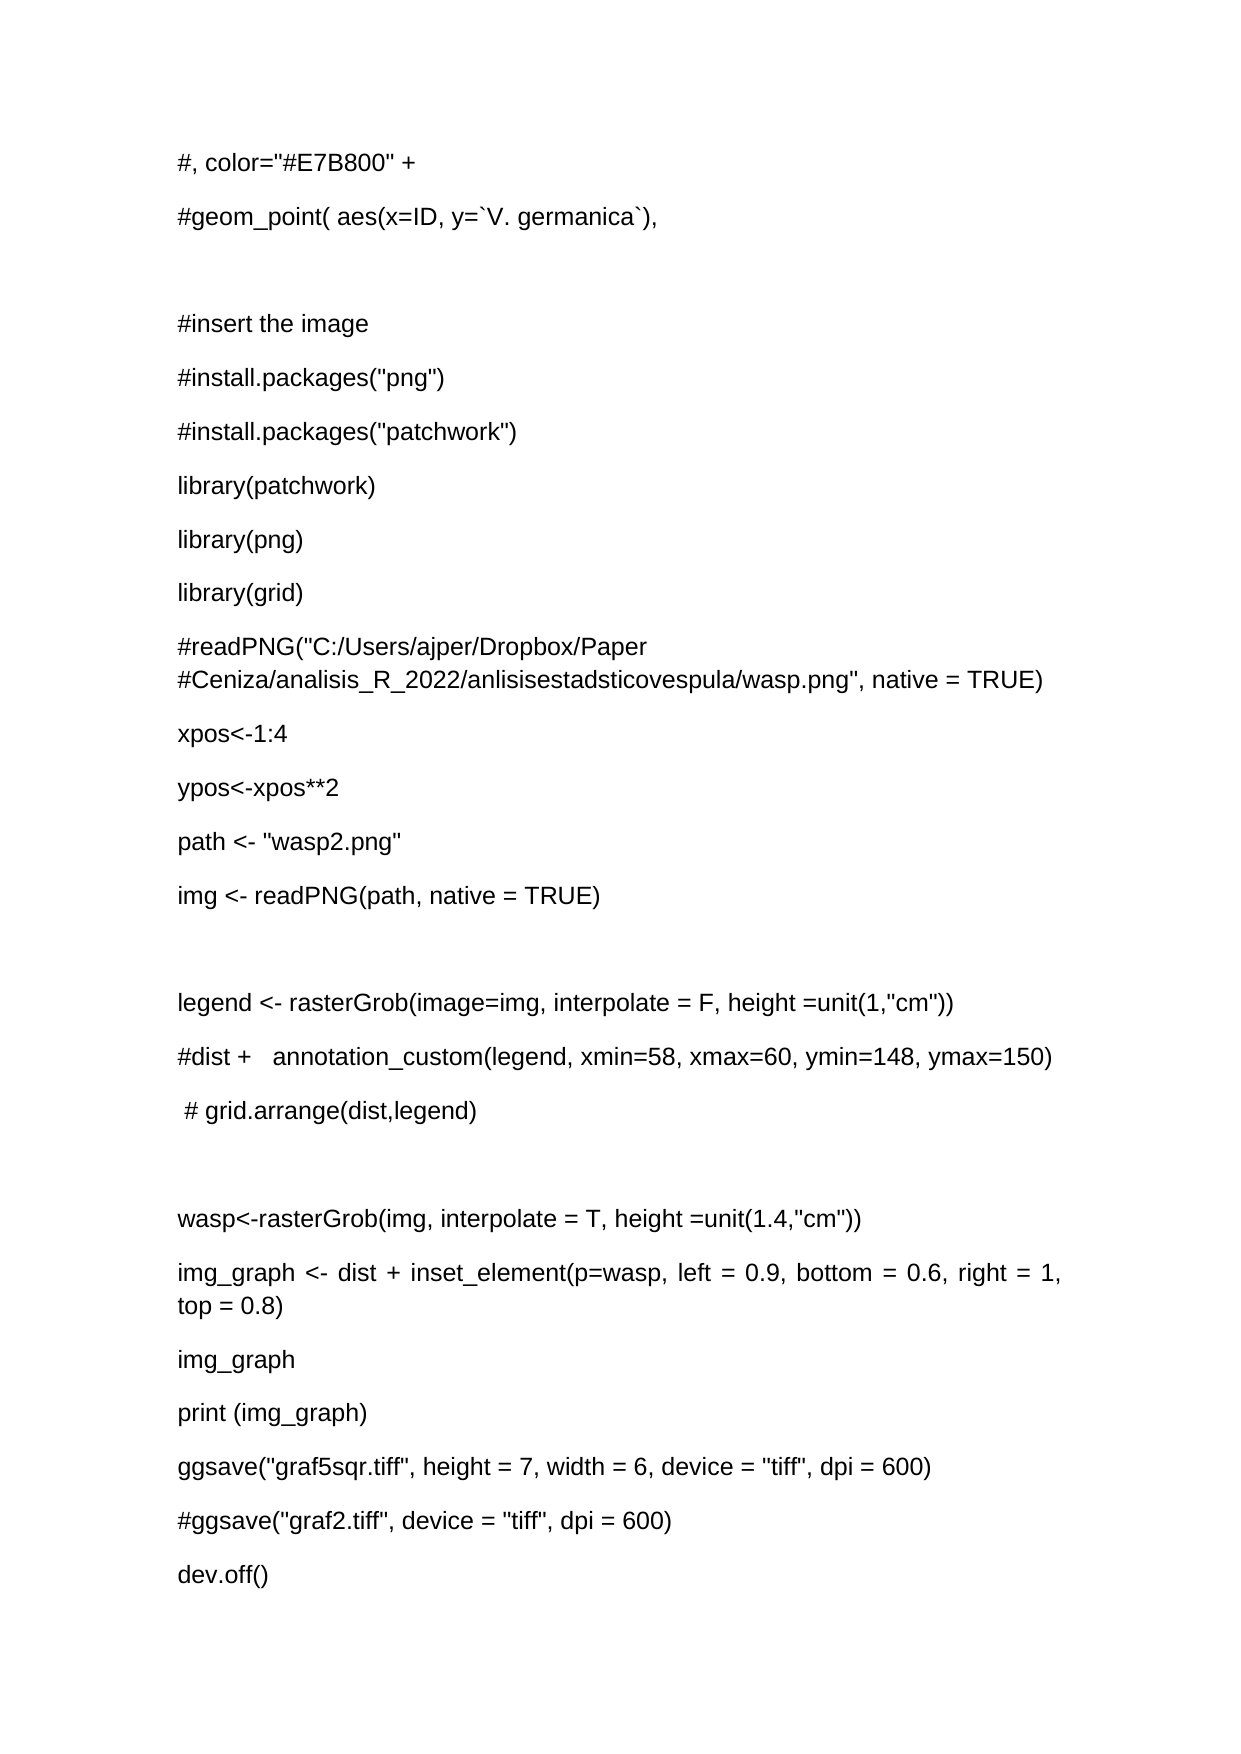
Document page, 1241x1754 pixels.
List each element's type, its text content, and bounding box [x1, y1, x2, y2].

text img_graph [177, 1344, 1063, 1373]
text dev.off() [177, 1560, 1063, 1589]
text path <- "wasp2.png" [177, 827, 1063, 856]
text #insert the image [177, 309, 1063, 338]
text #install.packages("png") [177, 363, 1063, 392]
text ypos<-xpos**2 [177, 773, 1063, 802]
text # grid.arrange(dist,legend) [177, 1096, 1063, 1125]
text legend <- rasterGrob(image=img, interpolate = F, height =unit(1,"cm")) [177, 988, 1063, 1017]
text #install.packages("patchwork") [177, 417, 1063, 446]
text #readPNG("C:/Users/ajper/Dropbox/Paper #Ceniza/analisis_R_2022/anlisisestadsticovespula/wasp.png", native = TRUE) [177, 632, 1063, 694]
text #ggsave("graf2.tiff", device = "tiff", dpi = 600) [177, 1506, 1063, 1535]
text ggsave("graf5sqr.tiff", height = 7, width = 6, device = "tiff", dpi = 600) [177, 1452, 1063, 1481]
text #geom_point( aes(x=ID, y=`V. germanica`), [177, 201, 1063, 230]
text img_graph <- dist + inset_element(p=wasp, left = 0.9, bottom = 0.6, right = 1, top = 0.8) [177, 1258, 1063, 1319]
text library(png) [177, 524, 1063, 553]
text wasp<-rasterGrob(img, interpolate = T, height =unit(1.4,"cm")) [177, 1204, 1063, 1233]
text img <- readPNG(path, native = TRUE) [177, 881, 1063, 909]
text #, color="#E7B800" + [177, 148, 1063, 176]
text library(patchwork) [177, 471, 1063, 499]
text xpos<-1:4 [177, 719, 1063, 748]
text library(grid) [177, 578, 1063, 607]
text print (img_graph) [177, 1398, 1063, 1427]
text #dist + annotation_custom(legend, xmin=58, xmax=60, ymin=148, ymax=150) [177, 1042, 1063, 1071]
